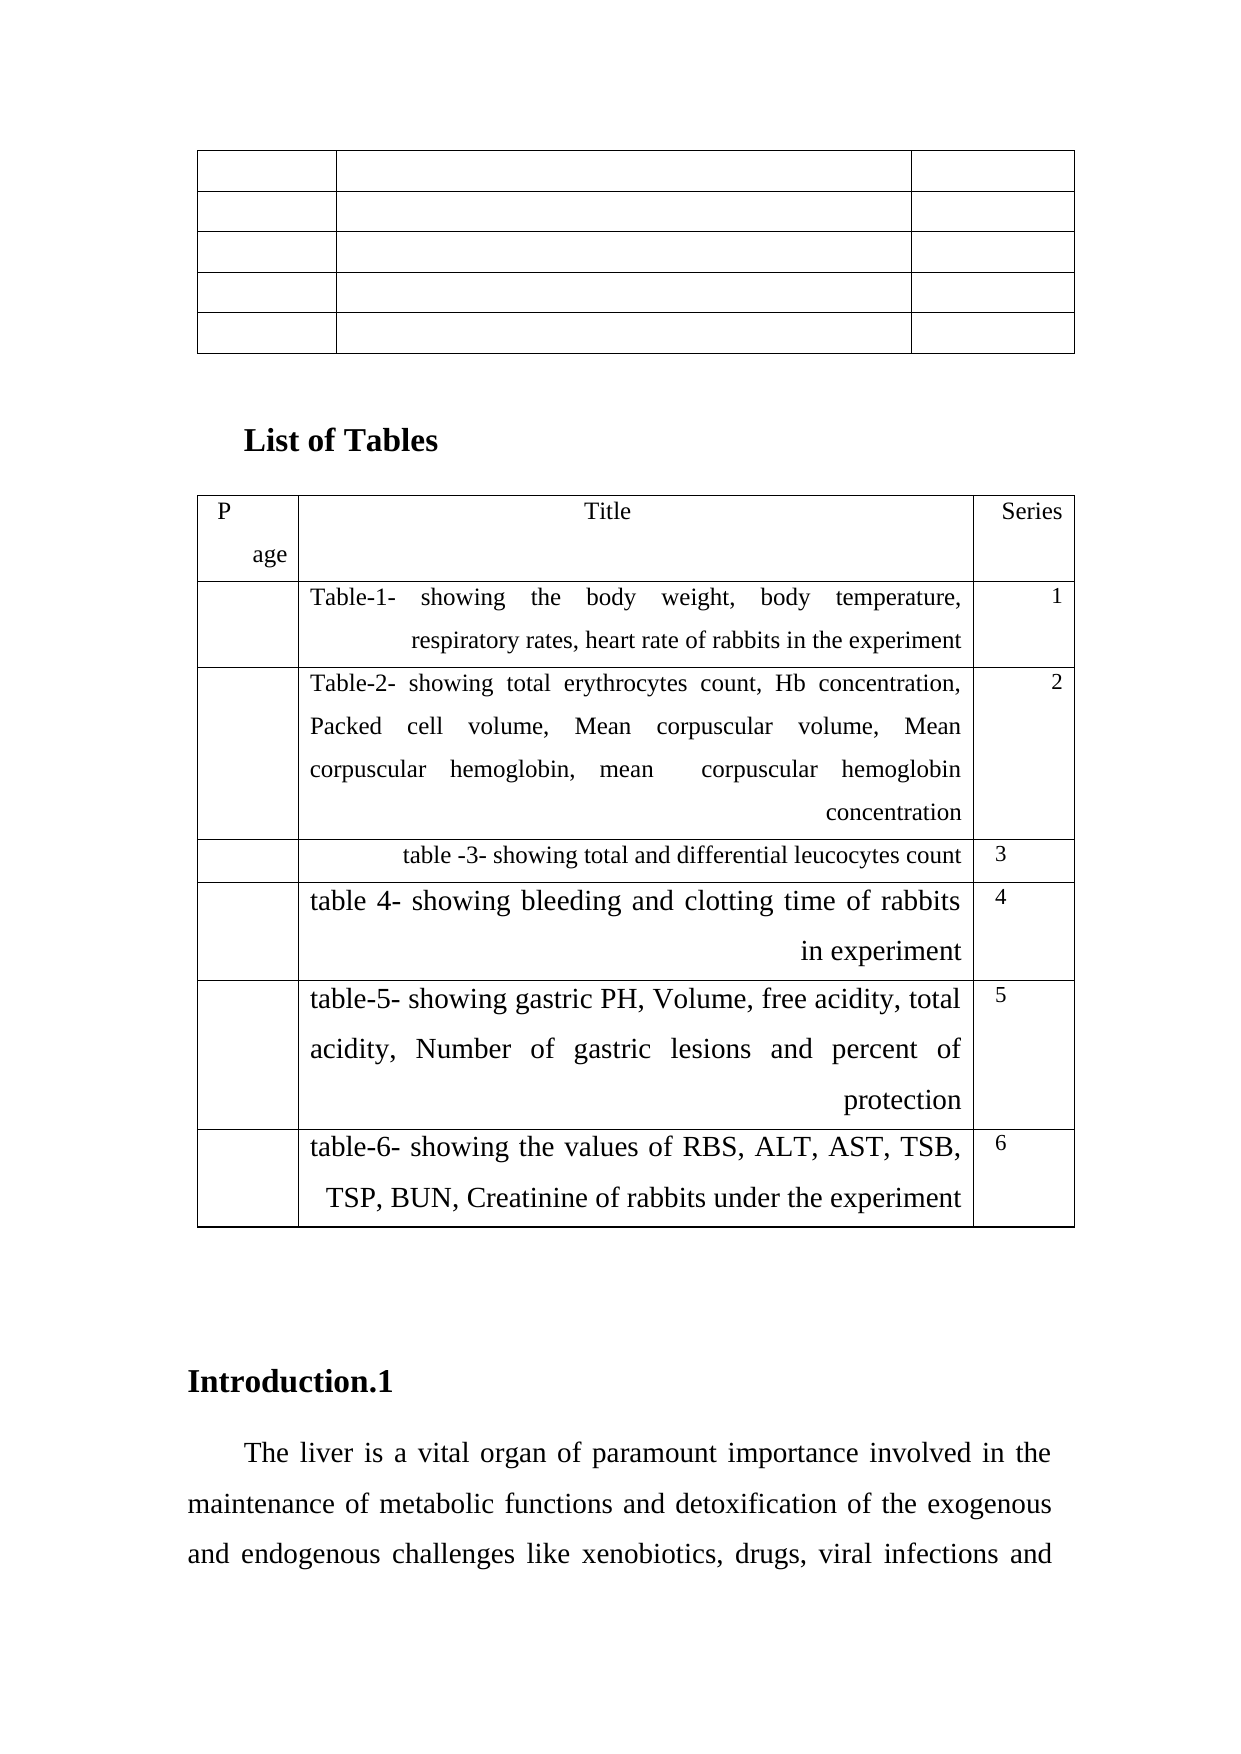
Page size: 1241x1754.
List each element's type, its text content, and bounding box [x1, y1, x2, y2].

table_cell [912, 192, 1074, 231]
table_cell table 4- showing bleeding and clotting time of rabbits in experiment [299, 883, 973, 980]
table_cell [198, 192, 336, 231]
table_cell [198, 840, 298, 882]
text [187, 1436, 1053, 1570]
table_cell table -3- showing total and differential leucocytes count [299, 840, 973, 882]
table_cell [912, 273, 1074, 312]
table_cell Table-2- showing total erythrocytes count, Hb concentration, Packed cell volume, Mean corpuscular volume, Mean corpuscular hemoglobin, mean corpuscular hemoglobin concentration [299, 668, 973, 839]
table_cell table-5- showing gastric PH, Volume, free acidity, total acidity, Number of gastric lesions and percent of protection [299, 981, 973, 1128]
table_cell [198, 1130, 298, 1226]
table_cell table-6- showing the values of RBS, ALT, AST, TSB, TSP, BUN, Creatinine of rabbits under the experiment [299, 1130, 973, 1226]
table_cell [198, 273, 336, 312]
table_cell Table-1- showing the body weight, body temperature, respiratory rates, heart rate of rabbits in the experiment [299, 582, 973, 667]
table_cell 5 [974, 981, 1074, 1128]
table_cell [337, 273, 911, 312]
text List of Tables [187, 421, 1053, 459]
table_cell [198, 582, 298, 667]
table_header Series [974, 496, 1074, 581]
table_cell [198, 883, 298, 980]
table_header Page [198, 496, 298, 581]
table_cell [912, 151, 1074, 191]
table_cell 4 [974, 883, 1074, 980]
table_cell 6 [974, 1130, 1074, 1226]
table_cell [912, 313, 1074, 353]
table_cell [337, 192, 911, 231]
table_cell [198, 151, 336, 191]
table_cell [337, 151, 911, 191]
table_cell [198, 668, 298, 839]
table_cell [198, 232, 336, 272]
table_cell [198, 313, 336, 353]
text 1.Introduction [187, 1361, 1053, 1400]
table_cell 3 [974, 840, 1074, 882]
table_cell [198, 981, 298, 1128]
table_cell 1 [974, 582, 1074, 667]
table_cell [337, 232, 911, 272]
table_cell [912, 232, 1074, 272]
table_cell 2 [974, 668, 1074, 839]
table_cell [337, 313, 911, 353]
table_header Title [299, 496, 973, 581]
